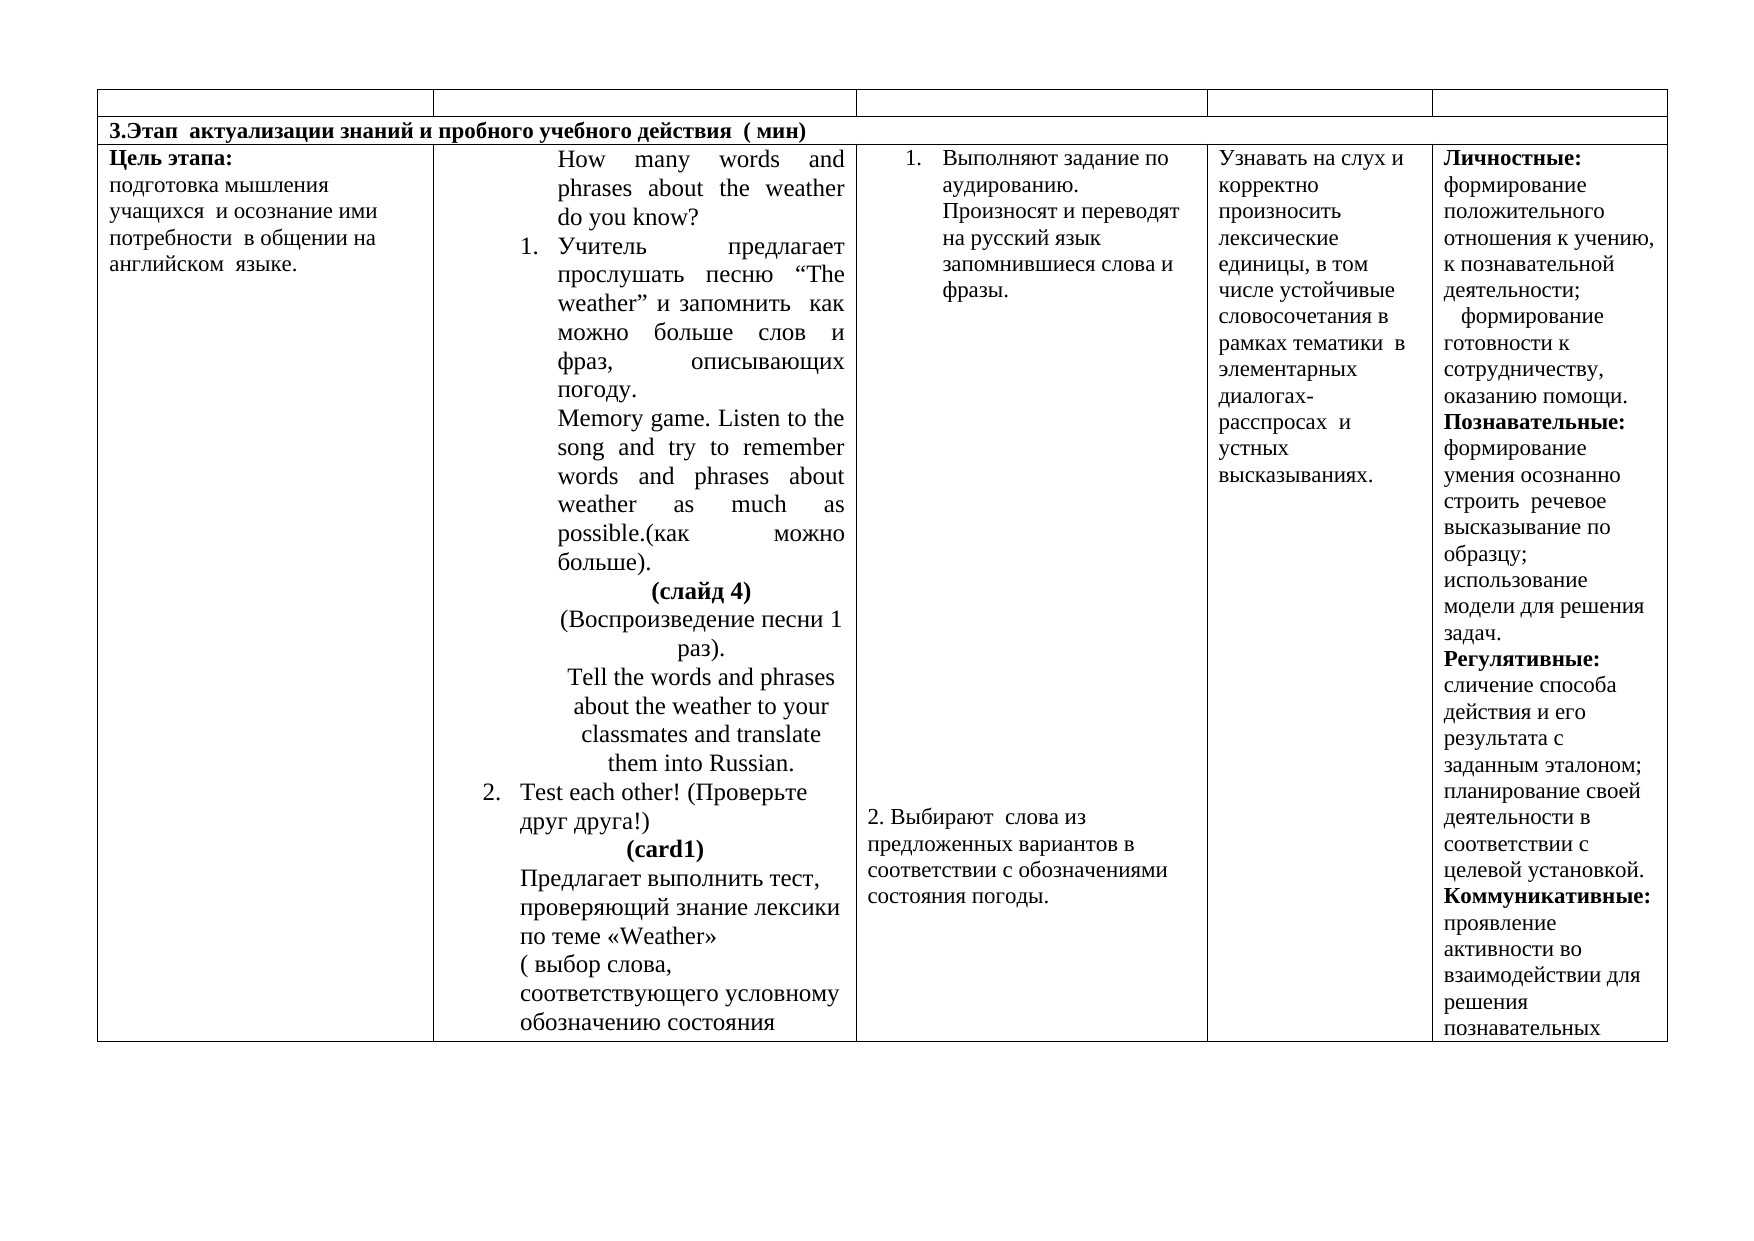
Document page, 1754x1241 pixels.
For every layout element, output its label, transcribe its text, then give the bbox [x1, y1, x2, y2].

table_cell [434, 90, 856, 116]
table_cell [1433, 90, 1667, 116]
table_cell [1208, 145, 1432, 1041]
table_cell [1208, 90, 1432, 116]
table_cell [1433, 145, 1667, 1041]
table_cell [857, 145, 1207, 1041]
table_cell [98, 145, 433, 1041]
table_cell 3.Этап актуализации знаний и пробного учебного действия ( мин) [98, 117, 1667, 143]
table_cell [98, 90, 433, 116]
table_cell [434, 145, 856, 1041]
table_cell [857, 90, 1207, 116]
